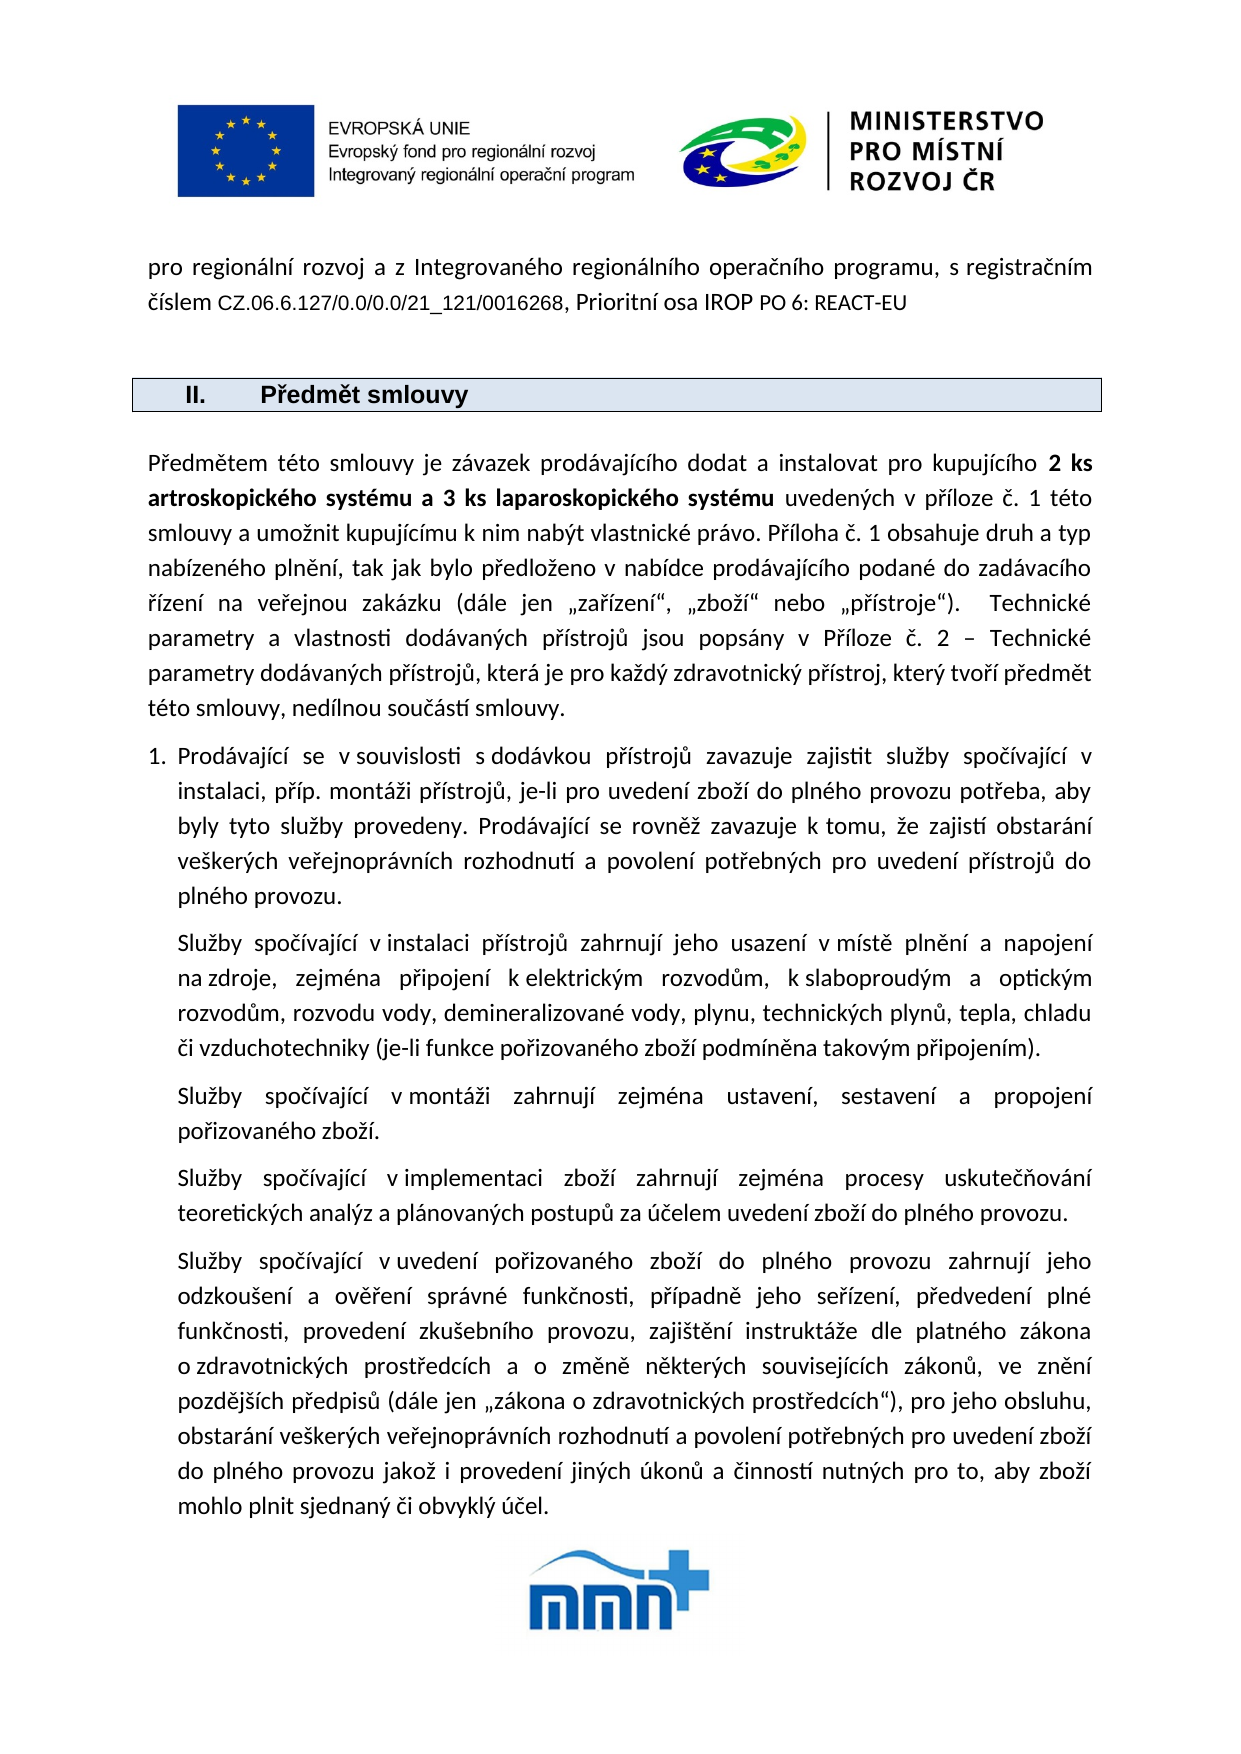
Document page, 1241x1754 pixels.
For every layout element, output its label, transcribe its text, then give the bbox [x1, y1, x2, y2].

picture [495, 1533, 745, 1656]
text Služby spočívající v implementaci zboží zahrnují zejména procesy uskutečňování teoretických analýz a plánovaných postupů za účelem uvedení zboží do plného provozu. [177, 1162, 1093, 1228]
text Služby spočívající v instalaci přístrojů zahrnují jeho usazení v místě plnění a napojení na zdroje, zejména připojení k elektrickým rozvodům, k slaboproudým a optickým rozvodům, rozvodu vody, demineralizované vody, plynu, technických plynů, tepla, chladu či vzduchotechniky (je-li funkce pořizovaného zboží podmíněna takovým připojením). [177, 927, 1093, 1063]
picture [147, 73, 1073, 227]
text Služby spočívající v montáži zahrnují zejména ustavení, sestavení a propojení pořizovaného zboží. [177, 1080, 1093, 1145]
list Prodávající se v souvislosti s dodávkou přístrojů zavazuje zajistit služby spočívající v instalaci, příp. montáži přístrojů, je-li pro uvedení zboží do plného provozu potřeba, aby byly tyto služby provedeny. Prodávající se rovněž zavazuje k tomu, že zajistí obstarání veškerých veřejnoprávních rozhodnutí a povolení potřebných pro uvedení přístrojů do plného provozu. [148, 740, 1093, 910]
text Předmětem této smlouvy je závazek prodávajícího dodat a instalovat pro kupujícího 2 ks artroskopického systému a 3 ks laparoskopického systému uvedených v příloze č. 1 této smlouvy a umožnit kupujícímu k nim nabýt vlastnické právo. Příloha č. 1 obsahuje druh a typ nabízeného plnění, tak jak bylo předloženo v nabídce prodávajícího podané do zadávacího řízení na veřejnou zakázku (dále jen „zařízení“, „zboží“ nebo „přístroje“). Technické parametry a vlastnosti dodávaných přístrojů jsou popsány v Příloze č. 2 – Technické parametry dodávaných přístrojů, která je pro každý zdravotnický přístroj, který tvoří předmět této smlouvy, nedílnou součástí smlouvy. [148, 447, 1093, 723]
subtitle Předmět smlouvy [133, 379, 1101, 411]
text Služby spočívající v uvedení pořizovaného zboží do plného provozu zahrnují jeho odzkoušení a ověření správné funkčnosti, případně jeho seřízení, předvedení plné funkčnosti, provedení zkušebního provozu, zajištění instruktáže dle platného zákona o zdravotnických prostředcích a o změně některých souvisejících zákonů, ve znění pozdějších předpisů (dále jen „zákona o zdravotnických prostředcích“), pro jeho obsluhu, obstarání veškerých veřejnoprávních rozhodnutí a povolení potřebných pro uvedení zboží do plného provozu jakož i provedení jiných úkonů a činností nutných pro to, aby zboží mohlo plnit sjednaný či obvyklý účel. [177, 1245, 1093, 1520]
